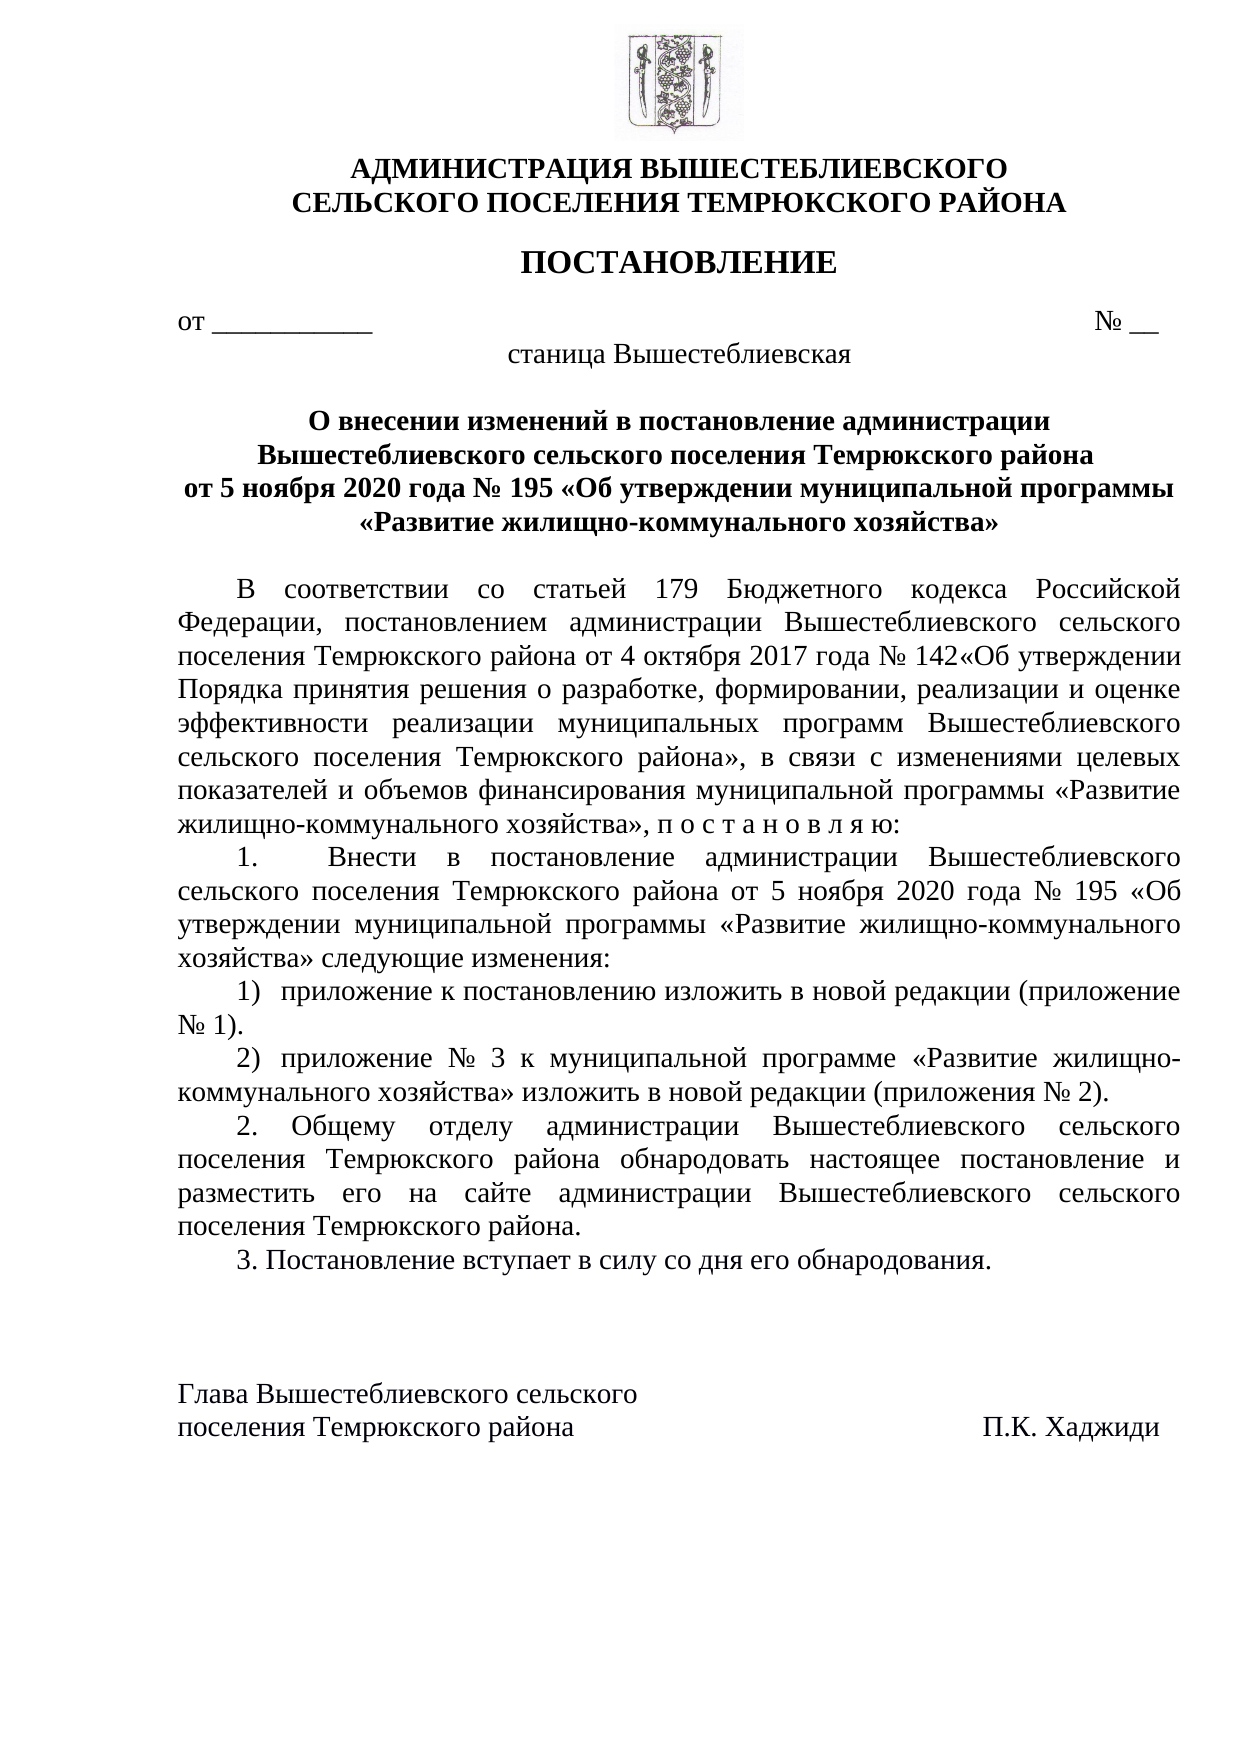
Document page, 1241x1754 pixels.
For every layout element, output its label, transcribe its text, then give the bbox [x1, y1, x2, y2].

text О внесении изменений в постановление администрации Вышестеблиевского сельского поселения Темрюкского района от 5 ноября 2020 года № 195 «Об утверждении муниципальной программы «Развитие жилищно-коммунального хозяйства» [177, 403, 1181, 537]
text В соответствии со статьей 179 Бюджетного кодекса Российской Федерации, постановлением администрации Вышестеблиевского сельского поселения Темрюкского района от 4 октября 2017 года № 142«Об утверждении Порядка принятия решения о разработке, формировании, реализации и оценке эффективности реализации муниципальных программ Вышестеблиевского сельского поселения Темрюкского района», в связи с изменениями целевых показателей и объемов финансирования муниципальной программы «Развитие жилищно-коммунального хозяйства», п о с т а н о в л я ю: [177, 571, 1181, 839]
list приложение № 3 к муниципальной программе «Развитие жилищно-коммунального хозяйства» изложить в новой редакции (приложения № 2). [177, 1041, 1181, 1108]
text Глава Вышестеблиевского сельского [177, 1376, 1181, 1409]
picture [614, 24, 744, 141]
list Внести в постановление администрации Вышестеблиевского сельского поселения Темрюкского района от 5 ноября 2020 года № 195 «Об утверждении муниципальной программы «Развитие жилищно-коммунального хозяйства» следующие изменения: [177, 839, 1181, 973]
text СЕЛЬСКОГО ПОСЕЛЕНИЯ ТЕМРЮКСКОГО РАЙОНА [177, 185, 1181, 219]
list приложение к постановлению изложить в новой редакции (приложение № 1). [177, 973, 1181, 1041]
text АДМИНИСТРАЦИЯ ВЫШЕСТЕБЛИЕВСКОГО [177, 152, 1181, 185]
text поселения Темрюкского района П.К. Хаджиди [177, 1409, 1181, 1443]
text станица Вышестеблиевская [177, 336, 1181, 370]
text ПОСТАНОВЛЕНИЕ [177, 243, 1181, 281]
text 3. Постановление вступает в силу со дня его обнародования. [177, 1242, 1181, 1275]
text 2. Общему отделу администрации Вышестеблиевского сельского поселения Темрюкского района обнародовать настоящее постановление и разместить его на сайте администрации Вышестеблиевского сельского поселения Темрюкского района. [177, 1108, 1181, 1242]
text от ___________ № __ [177, 303, 1181, 336]
